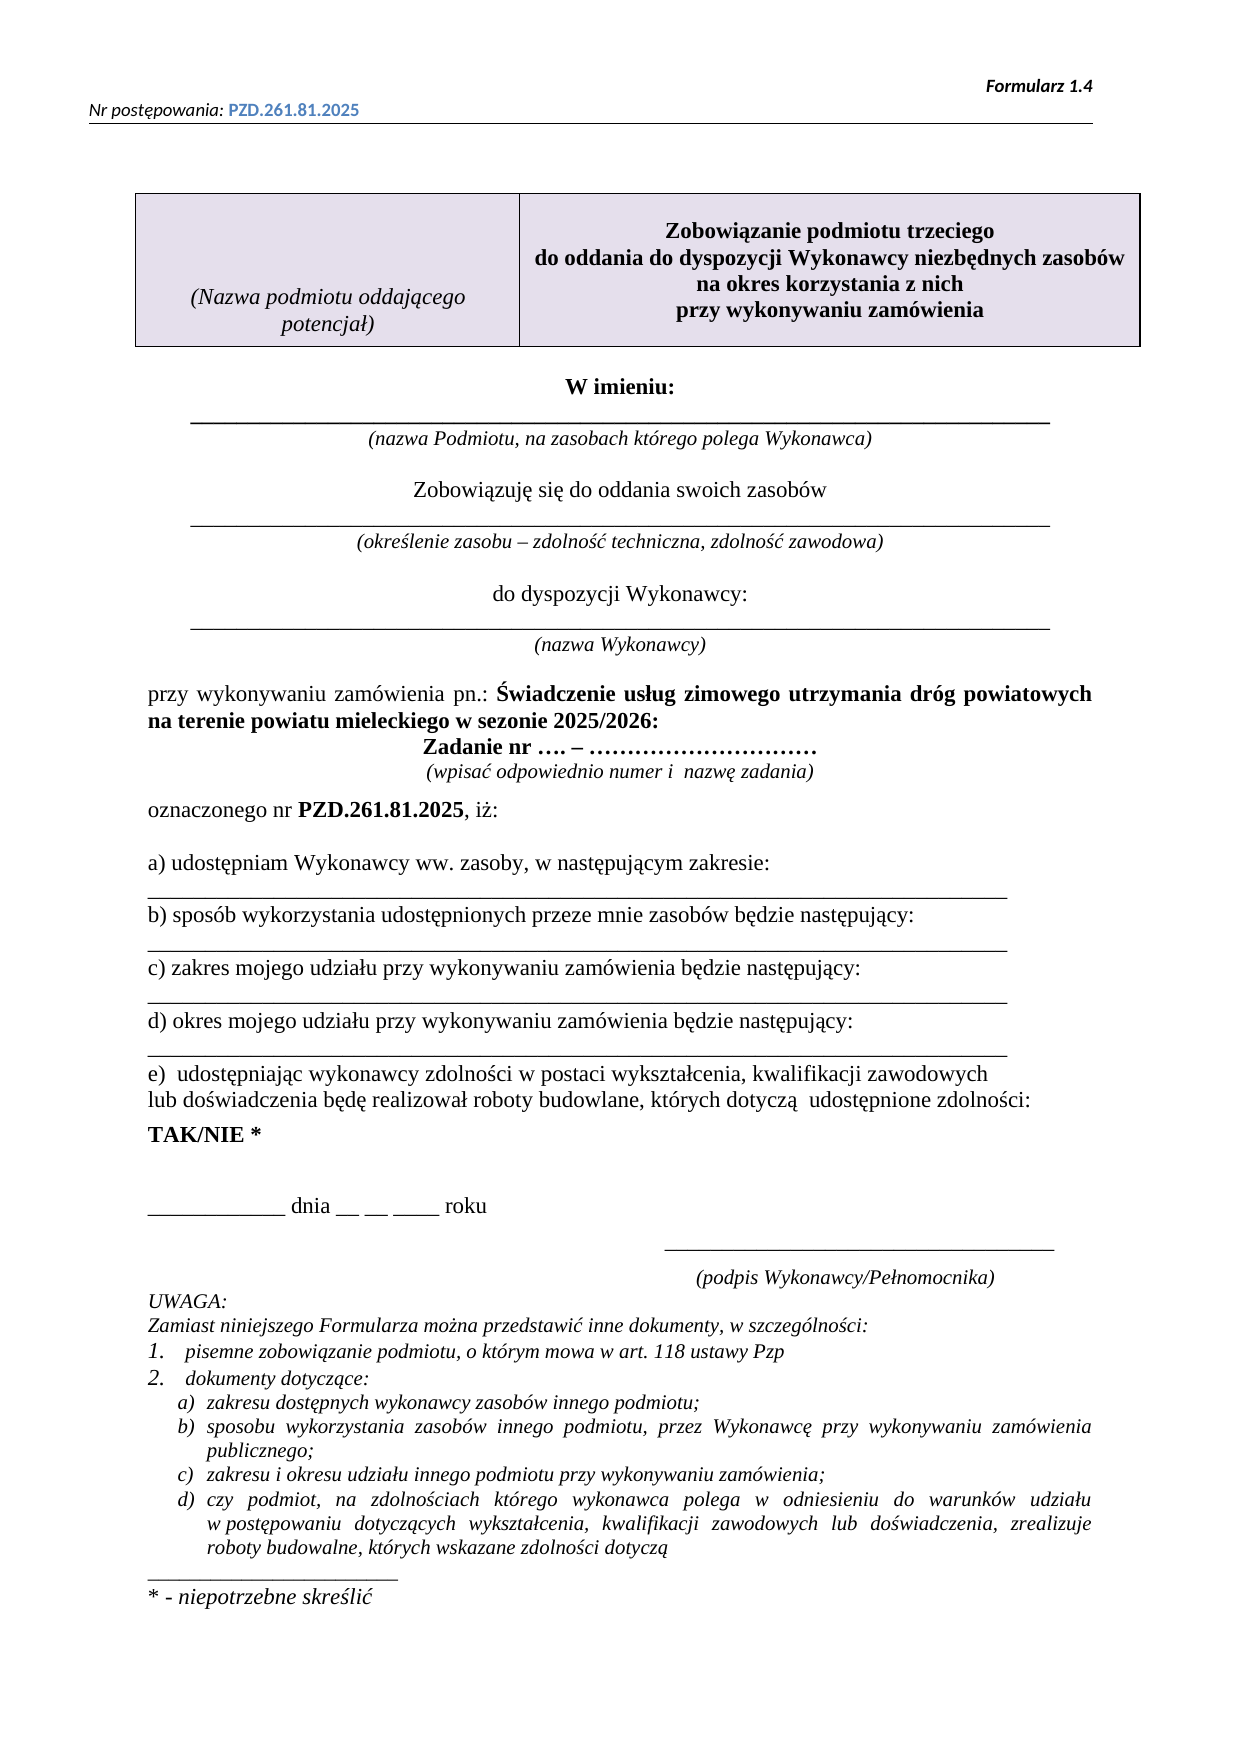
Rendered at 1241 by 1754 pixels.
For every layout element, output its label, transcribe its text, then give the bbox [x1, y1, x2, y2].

table_header Zobowiązanie podmiotu trzeciego do oddania do dyspozycji Wykonawcy niezbędnych zasobów na okres korzystania z nich przy wykonywaniu zamówienia [520, 194, 1139, 346]
text do dyspozycji Wykonawcy: [148, 579, 1093, 606]
text e) udostępniając wykonawcy zdolności w postaci wykształcenia, kwalifikacji zawodowych [148, 1059, 1093, 1086]
list zakresu i okresu udziału innego podmiotu przy wykonywaniu zamówienia; [177, 1462, 1093, 1486]
text (podpis Wykonawcy/Pełnomocnika) [664, 1254, 1093, 1289]
text (określenie zasobu – zdolność techniczna, zdolność zawodowa) [148, 529, 1093, 553]
text d) okres mojego udziału przy wykonywaniu zamówienia będzie następujący: [148, 1007, 1093, 1033]
text ____________ dnia __ __ ____ roku [148, 1183, 1093, 1218]
text ________________________ [148, 1559, 1093, 1583]
text Zadanie nr …. – ………………………… [148, 733, 1093, 759]
text oznaczonego nr PZD.261.81.2025, iż: [148, 796, 1093, 822]
list zakresu dostępnych wykonawcy zasobów innego podmiotu; [177, 1390, 1093, 1414]
text Zamiast niniejszego Formularza można przedstawić inne dokumenty, w szczególności: [148, 1313, 1093, 1337]
text a) udostępniam Wykonawcy ww. zasoby, w następującym zakresie: [148, 849, 1093, 875]
text c) zakres mojego udziału przy wykonywaniu zamówienia będzie następujący: [148, 954, 1093, 981]
list sposobu wykorzystania zasobów innego podmiotu, przez Wykonawcę przy wykonywaniu zamówienia publicznego; [177, 1414, 1093, 1462]
list pisemne zobowiązanie podmiotu, o którym mowa w art. 118 ustawy Pzp [148, 1337, 1093, 1364]
text W imieniu: ___________________________________________________________________________ [148, 373, 1093, 426]
list dokumenty dotyczące: [148, 1364, 1093, 1390]
text ___________________________________________________________________________ [148, 606, 1093, 632]
text (nazwa Podmiotu, na zasobach którego polega Wykonawca) [148, 426, 1093, 450]
table_header (Nazwa podmiotu oddającego potencjał) [136, 194, 519, 346]
text __________________________________ [591, 1218, 1093, 1254]
text lub doświadczenia będę realizował roboty budowlane, których dotyczą udostępnione zdolności: [148, 1086, 1093, 1112]
text ___________________________________________________________________________ [148, 981, 1093, 1007]
text przy wykonywaniu zamówienia pn.: Świadczenie usług zimowego utrzymania dróg powiatowych na terenie powiatu mieleckiego w sezonie 2025/2026: [148, 680, 1093, 733]
text * - niepotrzebne skreślić [148, 1583, 1093, 1609]
text Zobowiązuję się do oddania swoich zasobów [148, 476, 1093, 503]
text UWAGA: [148, 1289, 1093, 1313]
text ___________________________________________________________________________ [148, 503, 1093, 529]
text TAK/NIE * [148, 1112, 1093, 1148]
text b) sposób wykorzystania udostępnionych przeze mnie zasobów będzie następujący: [148, 901, 1093, 928]
text ___________________________________________________________________________ [148, 928, 1093, 954]
text ___________________________________________________________________________ [148, 1033, 1093, 1059]
text (nazwa Wykonawcy) [148, 632, 1093, 656]
text ___________________________________________________________________________ [148, 875, 1093, 901]
list czy podmiot, na zdolnościach którego wykonawca polega w odniesieniu do warunków udziału w postępowaniu dotyczących wykształcenia, kwalifikacji zawodowych lub doświadczenia, zrealizuje roboty budowalne, których wskazane zdolności dotyczą [177, 1486, 1093, 1559]
text (wpisać odpowiednio numer i nazwę zadania) [148, 759, 1093, 783]
